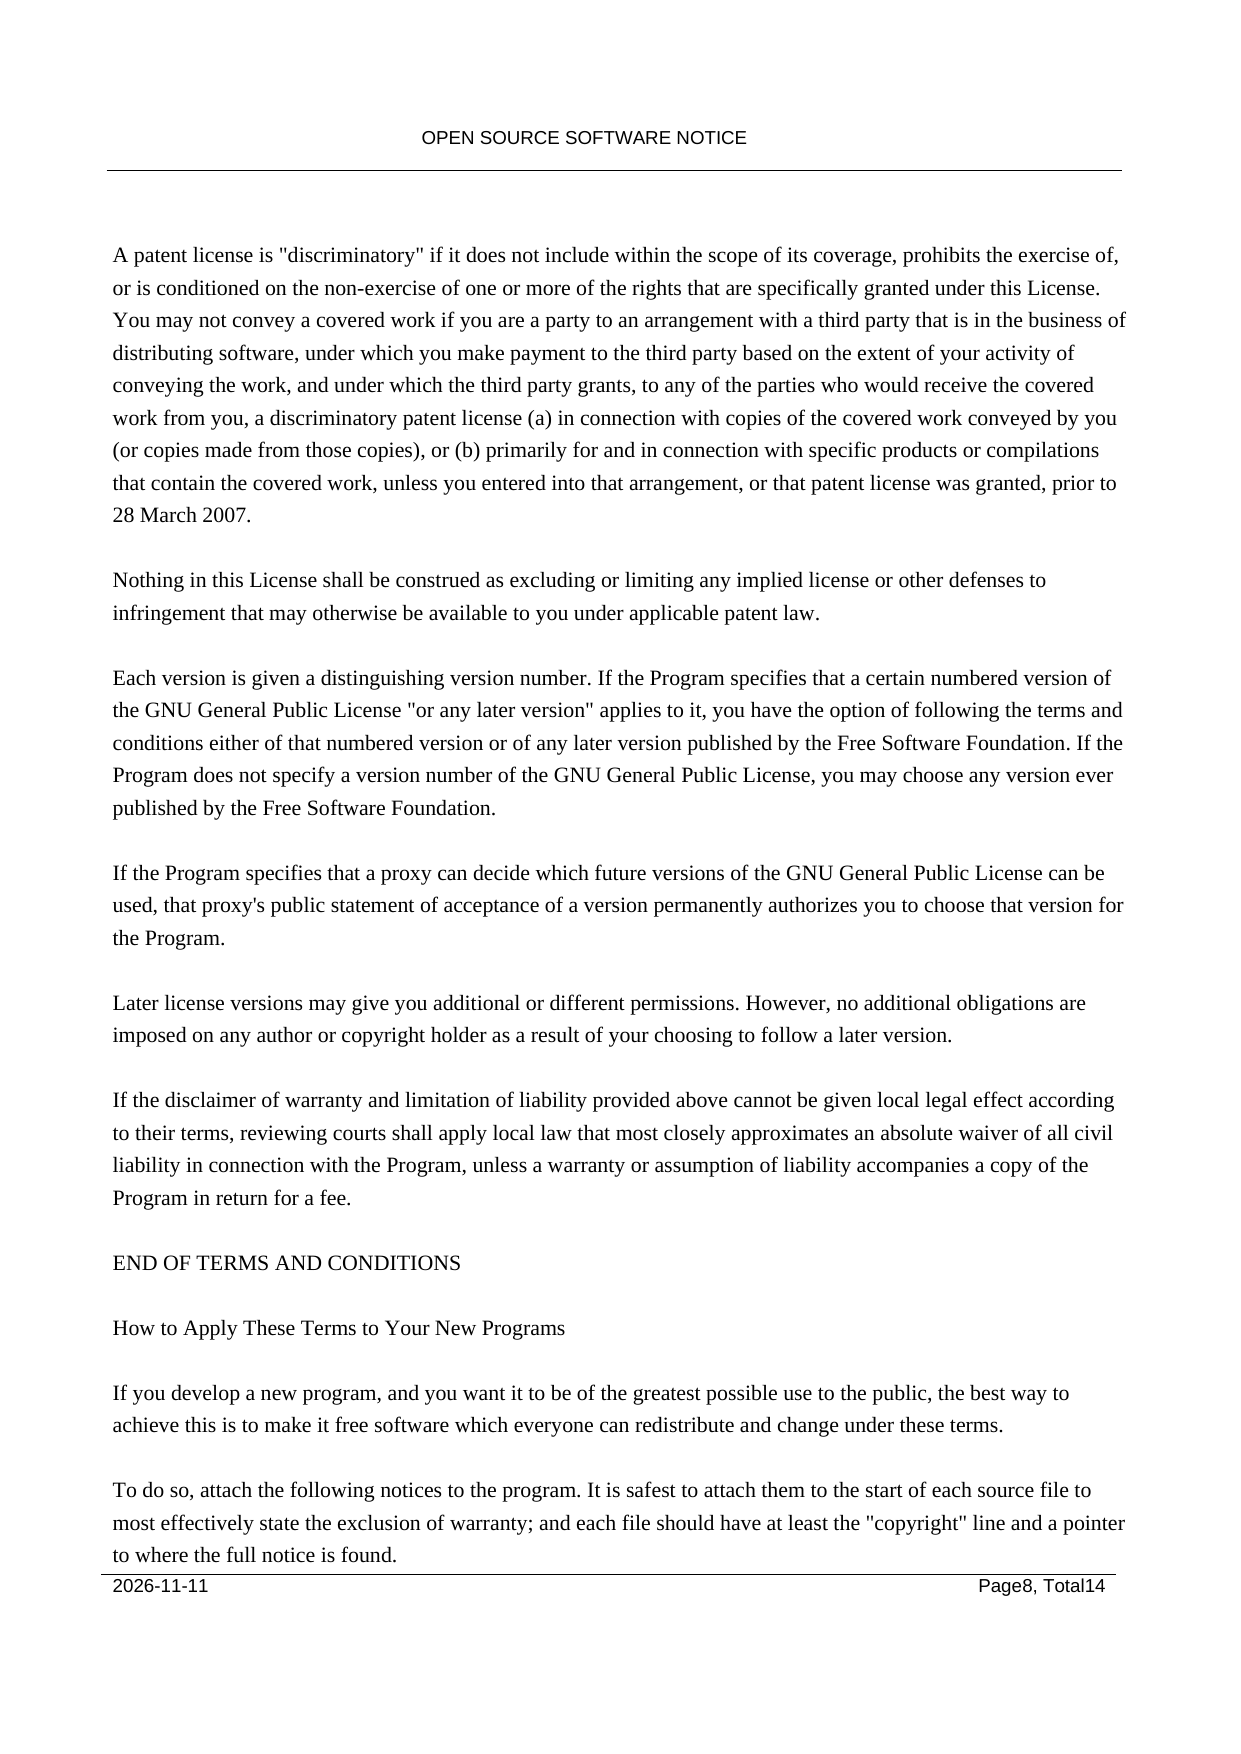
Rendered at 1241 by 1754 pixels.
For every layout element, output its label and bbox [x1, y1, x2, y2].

text [112, 206, 1128, 1571]
